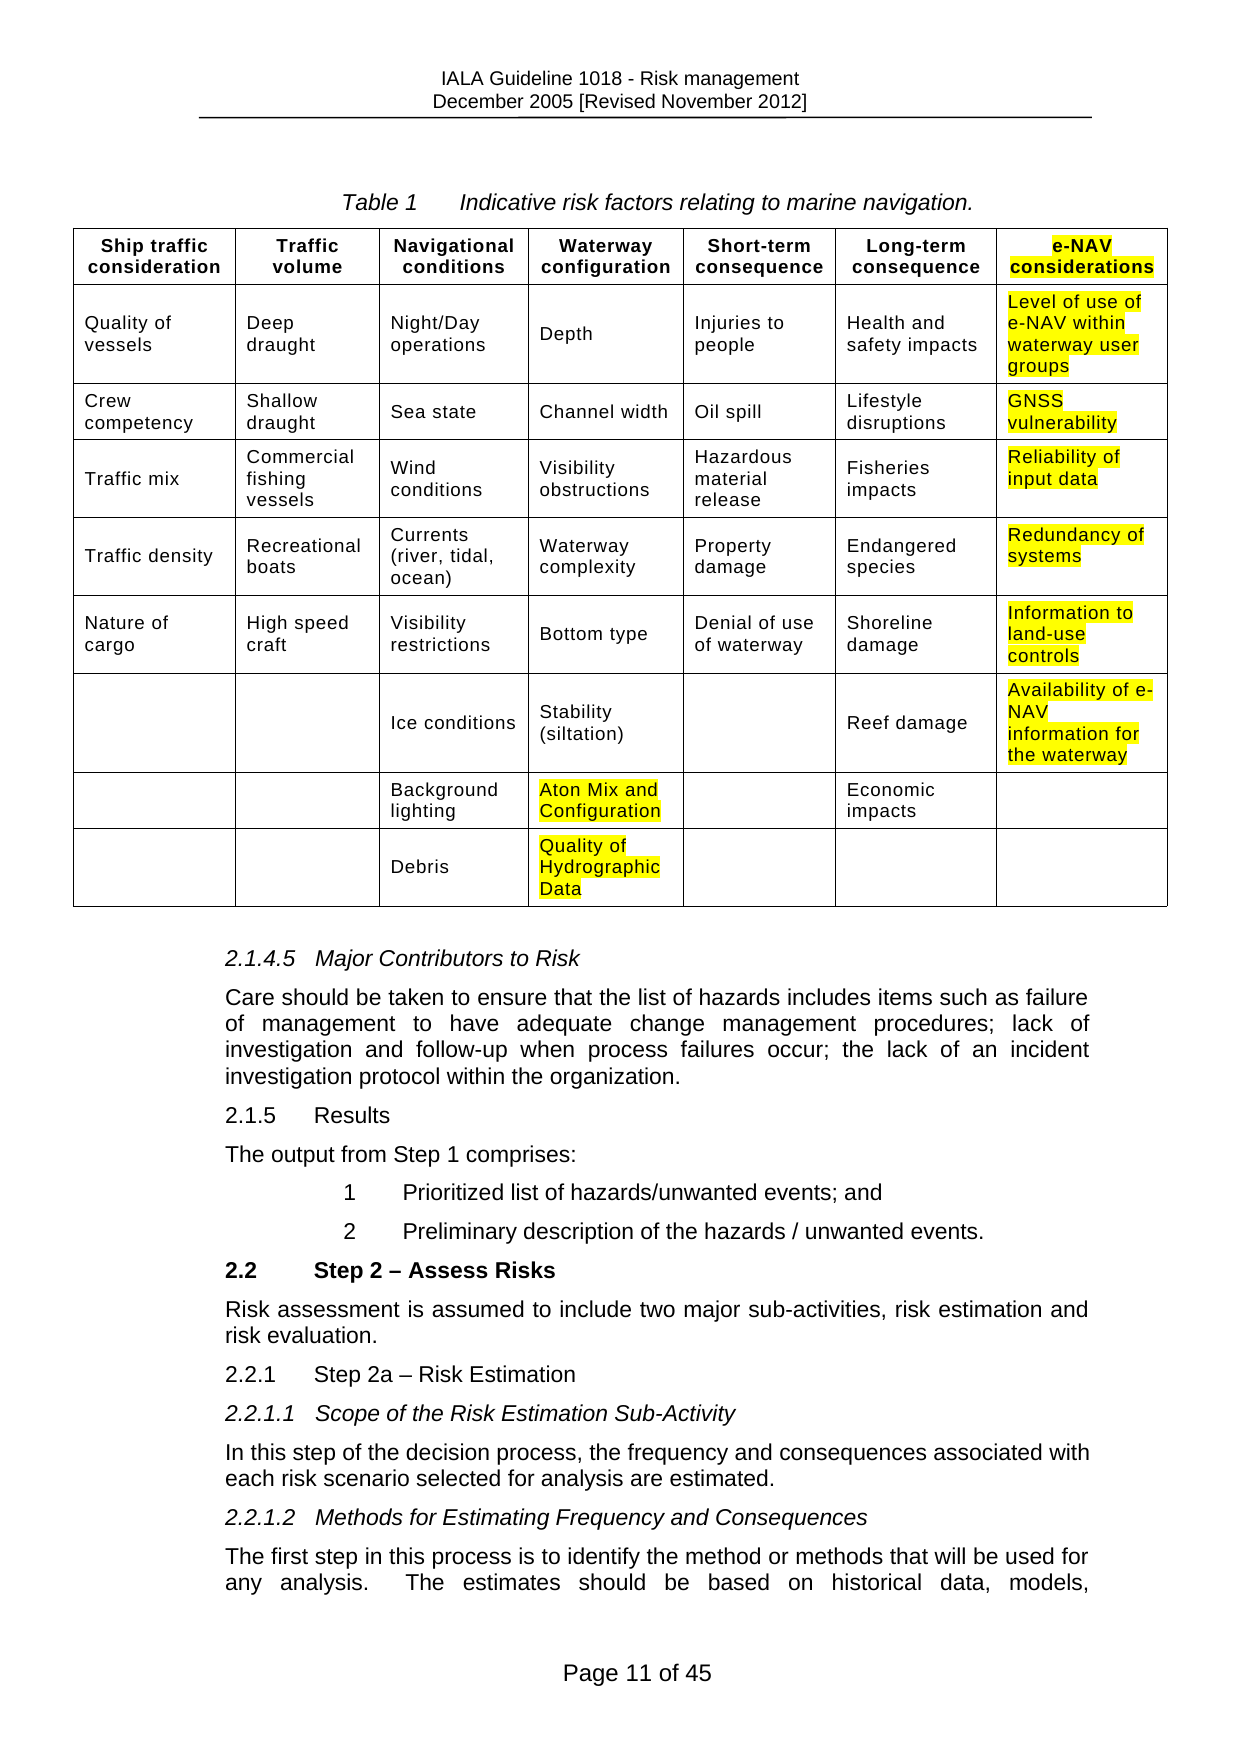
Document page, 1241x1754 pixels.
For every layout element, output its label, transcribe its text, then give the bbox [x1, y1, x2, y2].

table_cell [74, 829, 235, 906]
table_header e-NAV considerations [997, 229, 1167, 284]
text Care should be taken to ensure that the list of hazards includes items such as failure of management to have adequate change management procedures; lack of investigation and follow-up when process failures occur; the lack of an incident investigation protocol within the organization. [225, 984, 1090, 1089]
table_cell Sea state [380, 384, 528, 439]
table_cell Depth [529, 285, 683, 383]
text Risk assessment is assumed to include two major sub-activities, risk estimation and risk evaluation. [225, 1296, 1090, 1349]
table_cell Denial of use of waterway [684, 596, 835, 672]
table_cell [836, 829, 996, 906]
table_cell Bottom type [529, 596, 683, 672]
table_cell Shallow draught [236, 384, 379, 439]
table_cell Crew competency [74, 384, 235, 439]
table_cell Reef damage [836, 674, 996, 772]
table_header Traffic volume [236, 229, 379, 284]
table_cell [997, 773, 1167, 828]
table_cell Traffic density [74, 518, 235, 595]
table_cell Redundancy of systems [997, 518, 1167, 595]
subtitle Scope of the Risk Estimation Sub-Activity [225, 1400, 1090, 1426]
table_cell Fisheries impacts [836, 440, 996, 517]
table_cell High speed craft [236, 596, 379, 672]
table_cell Commercial fishing vessels [236, 440, 379, 517]
subtitle Major Contributors to Risk [225, 945, 1090, 971]
table_cell [684, 829, 835, 906]
table_cell [74, 773, 235, 828]
table_cell Background lighting [380, 773, 528, 828]
table_header Waterway configuration [529, 229, 683, 284]
table_cell Deep draught [236, 285, 379, 383]
table_cell [74, 674, 235, 772]
table_cell Hazardous material release [684, 440, 835, 517]
table_cell Lifestyle disruptions [836, 384, 996, 439]
table_cell Economic impacts [836, 773, 996, 828]
table_cell Level of use of e-NAV within waterway user groups [997, 285, 1167, 383]
table_cell [684, 674, 835, 772]
table_cell Nature of cargo [74, 596, 235, 672]
table_cell [236, 829, 379, 906]
table_cell Recreational boats [236, 518, 379, 595]
table_cell Visibility obstructions [529, 440, 683, 517]
table_cell Ice conditions [380, 674, 528, 772]
table_cell Shoreline damage [836, 596, 996, 672]
subtitle Methods for Estimating Frequency and Consequences [225, 1504, 1090, 1530]
table_header Short-term consequence [684, 229, 835, 284]
table_cell Wind conditions [380, 440, 528, 517]
text In this step of the decision process, the frequency and consequences associated with each risk scenario selected for analysis are estimated. [225, 1439, 1090, 1492]
list Preliminary description of the hazards / unwanted events. [343, 1218, 1090, 1244]
text The output from Step 1 comprises: [225, 1141, 1090, 1167]
table_cell Oil spill [684, 384, 835, 439]
table_cell Traffic mix [74, 440, 235, 517]
table_cell Night/Day operations [380, 285, 528, 383]
subtitle Step 2 – Assess Risks [225, 1257, 1090, 1283]
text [225, 1543, 1090, 1596]
table_cell [997, 829, 1167, 906]
table_cell Quality of Hydrographic Data [529, 829, 683, 906]
text Indicative risk factors relating to marine navigation. [225, 189, 1090, 215]
subtitle Results [225, 1102, 1090, 1128]
table_cell Debris [380, 829, 528, 906]
table_cell Injuries to people [684, 285, 835, 383]
table_cell Quality of vessels [74, 285, 235, 383]
table_cell GNSS vulnerability [997, 384, 1167, 439]
table_cell Waterway complexity [529, 518, 683, 595]
table_cell Property damage [684, 518, 835, 595]
table_header Ship traffic consideration [74, 229, 235, 284]
table_cell Currents (river, tidal, ocean) [380, 518, 528, 595]
table_cell Information to land-use controls [997, 596, 1167, 672]
table_cell [684, 773, 835, 828]
table_cell Availability of e-NAV information for the waterway [997, 674, 1167, 772]
subtitle Step 2a – Risk Estimation [225, 1361, 1090, 1387]
table_cell Visibility restrictions [380, 596, 528, 672]
list Prioritized list of hazards/unwanted events; and [343, 1179, 1090, 1206]
table_header Long-term consequence [836, 229, 996, 284]
table_cell [236, 773, 379, 828]
table_cell Reliability of input data [997, 440, 1167, 517]
table_cell Stability (siltation) [529, 674, 683, 772]
table_cell Channel width [529, 384, 683, 439]
table_cell Endangered species [836, 518, 996, 595]
table_header Navigational conditions [380, 229, 528, 284]
table_cell Health and safety impacts [836, 285, 996, 383]
table_cell [236, 674, 379, 772]
table_cell Aton Mix and Configuration [529, 773, 683, 828]
